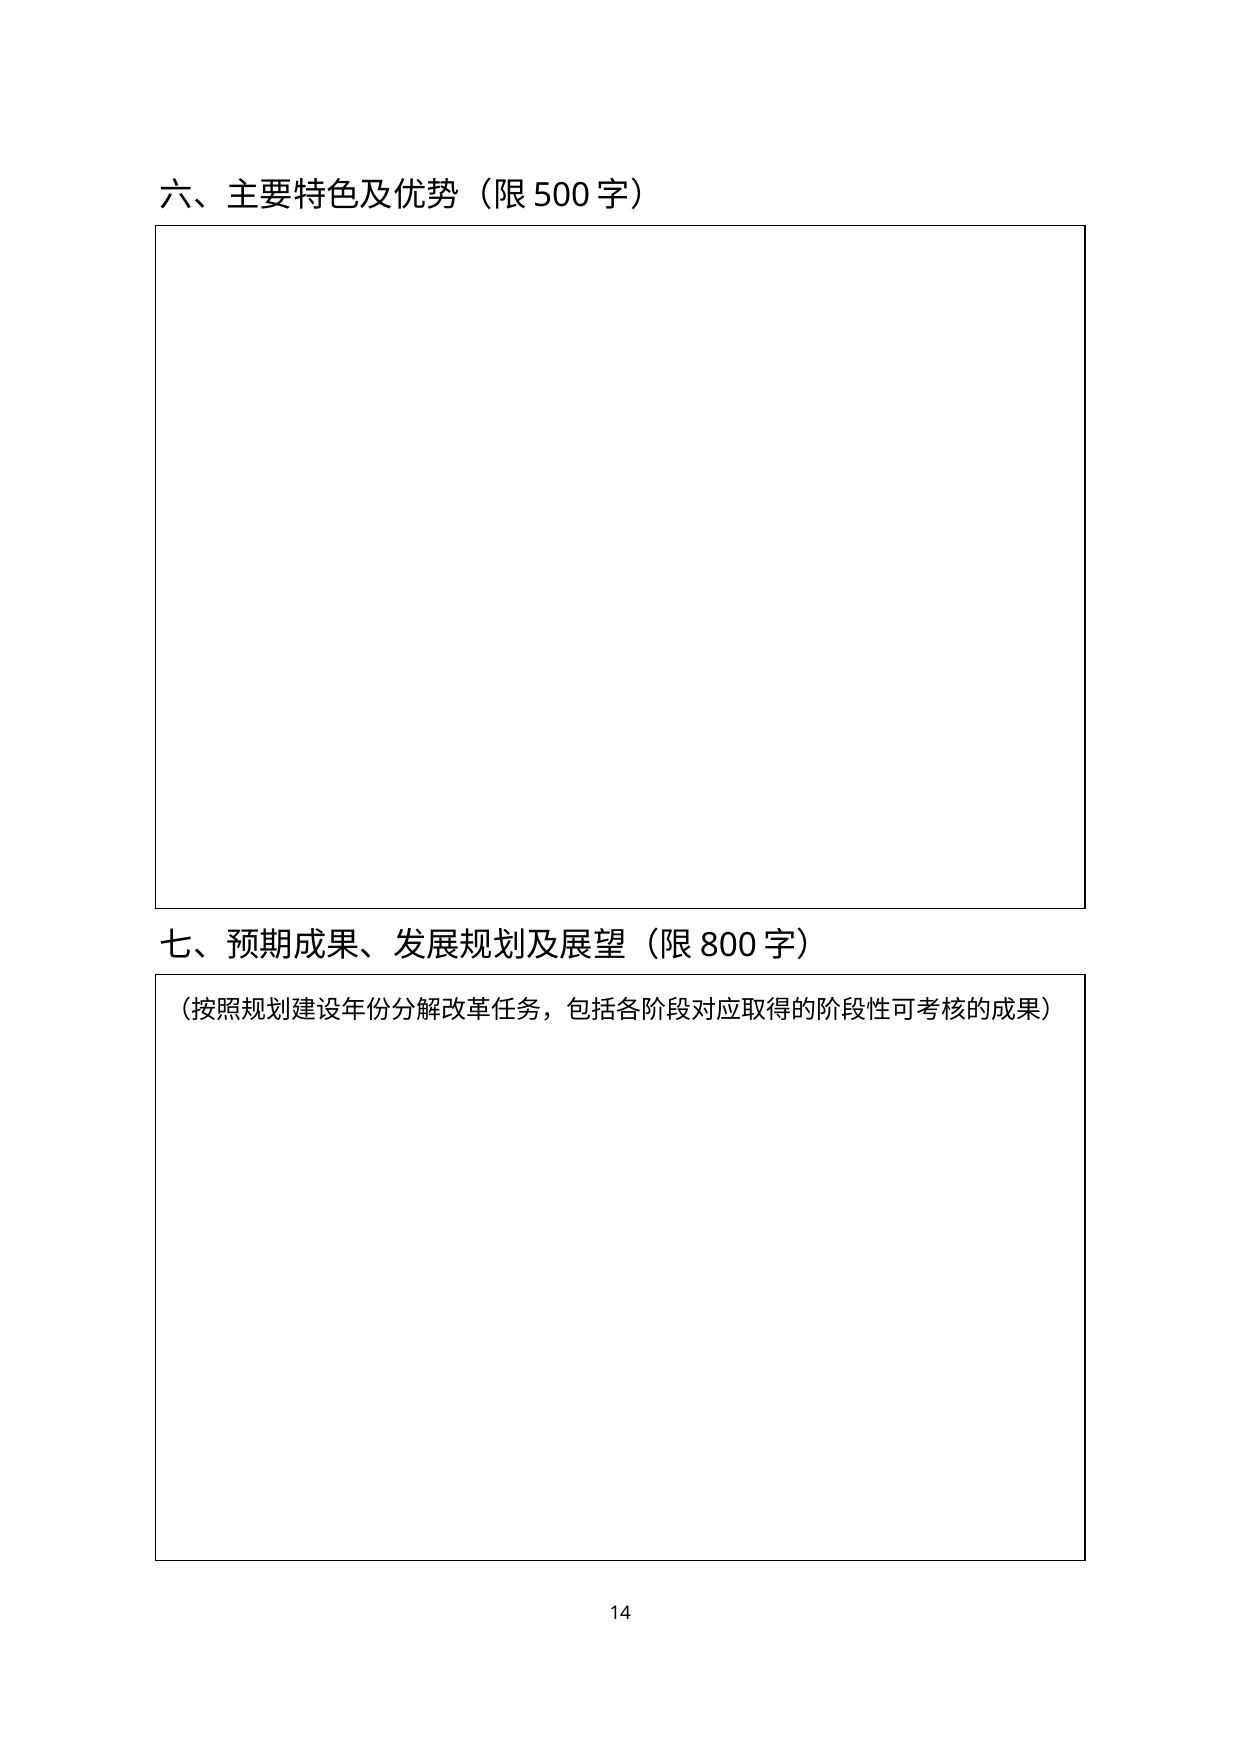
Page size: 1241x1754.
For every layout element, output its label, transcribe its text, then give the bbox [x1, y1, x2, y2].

text 六、主要特色及优势（限500字） [159, 160, 1081, 225]
text 七、预期成果、发展规划及展望（限800字） [159, 909, 1081, 974]
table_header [156, 975, 1084, 1560]
table_header [156, 226, 1084, 908]
